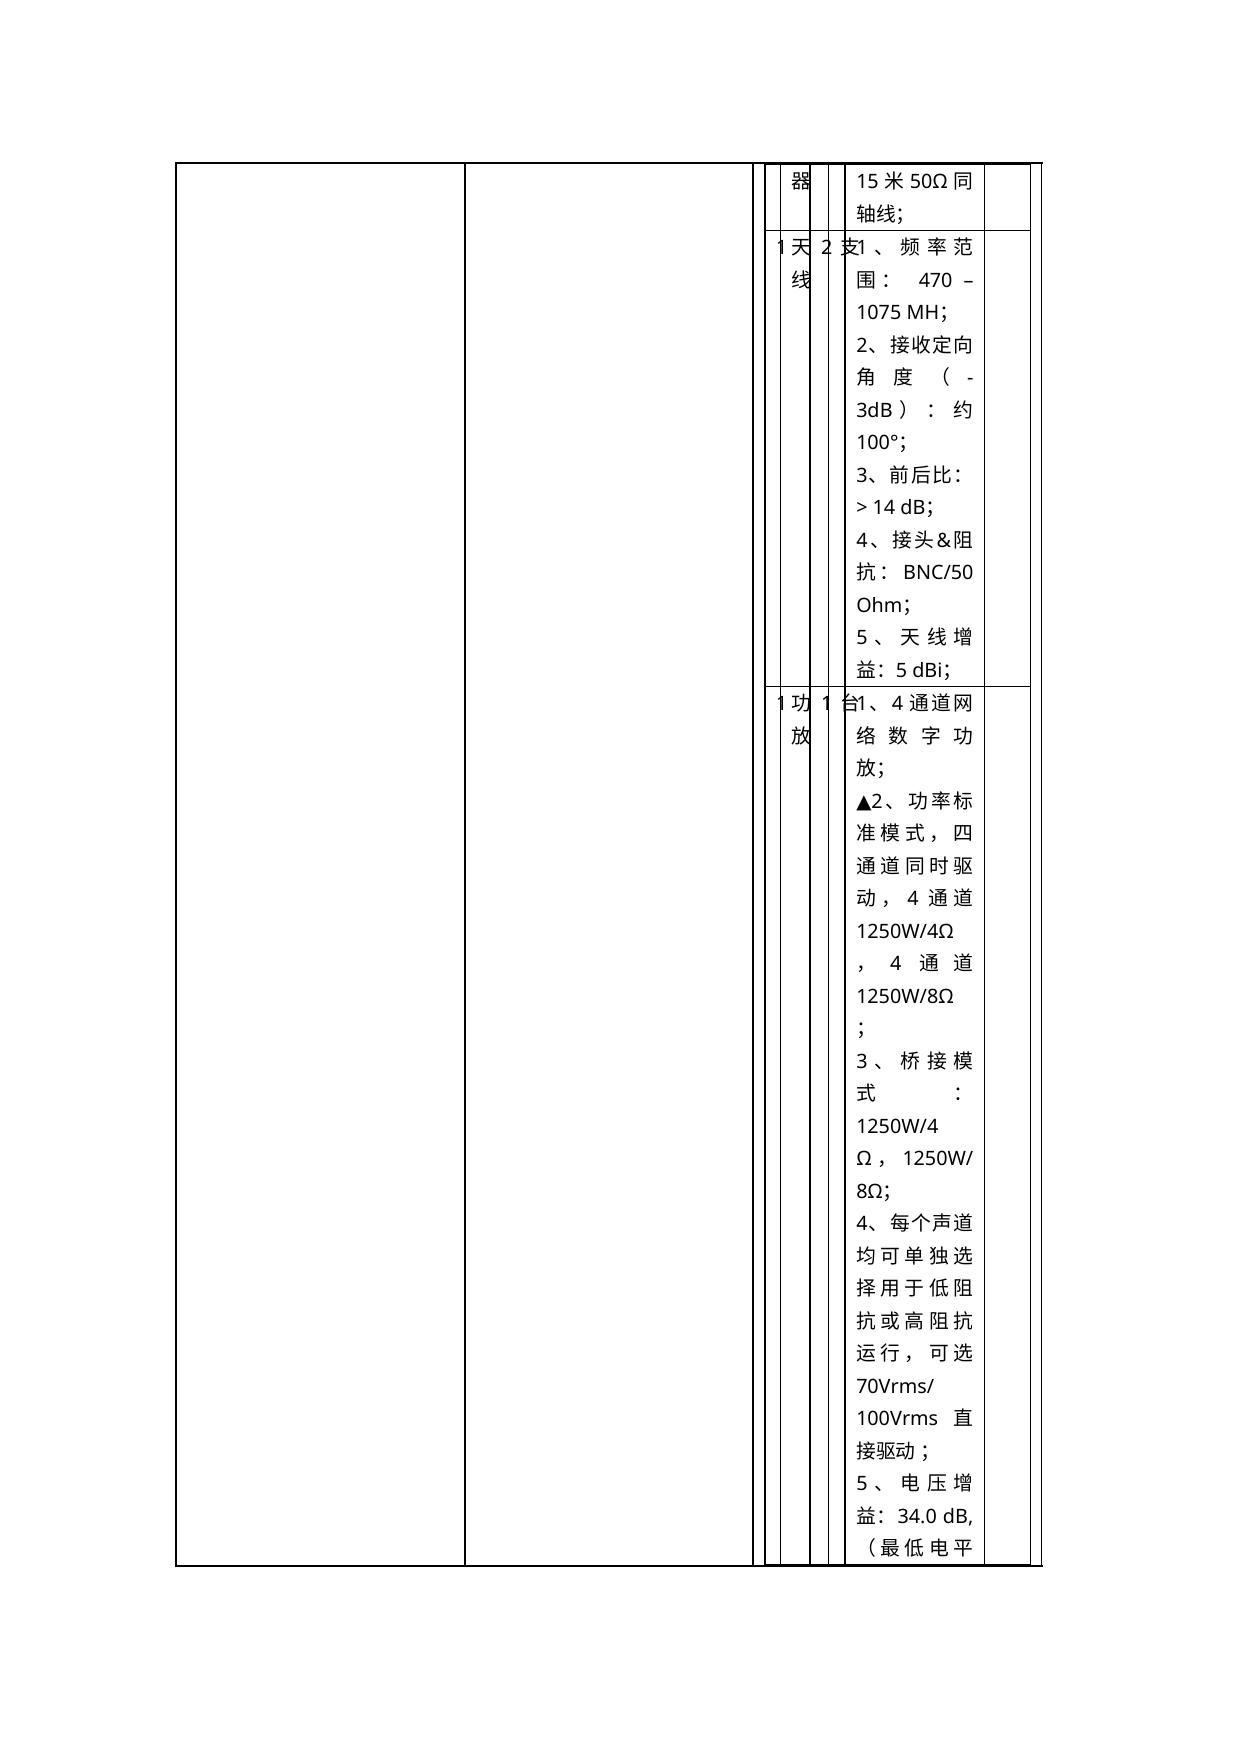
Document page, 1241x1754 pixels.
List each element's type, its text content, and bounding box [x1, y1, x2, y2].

table_cell [846, 165, 984, 230]
table_cell [781, 165, 809, 230]
table_cell [985, 687, 1030, 1564]
table_cell [766, 231, 780, 686]
table_cell [846, 687, 984, 1564]
table_cell [846, 231, 984, 686]
table_cell [466, 164, 752, 1565]
table_cell [811, 687, 828, 1564]
table_cell [985, 165, 1030, 230]
table_cell [766, 165, 780, 230]
table_cell [754, 164, 764, 1565]
table_cell [985, 231, 1030, 686]
table_cell [811, 231, 828, 686]
table_cell [829, 687, 844, 1564]
table_cell [829, 165, 844, 230]
table_cell [766, 687, 780, 1564]
table_cell 1 [177, 164, 464, 1565]
table_cell [781, 687, 809, 1564]
table_cell [1031, 164, 1041, 1565]
table_cell [829, 231, 844, 686]
table_cell [781, 231, 809, 686]
table_cell [811, 165, 828, 230]
